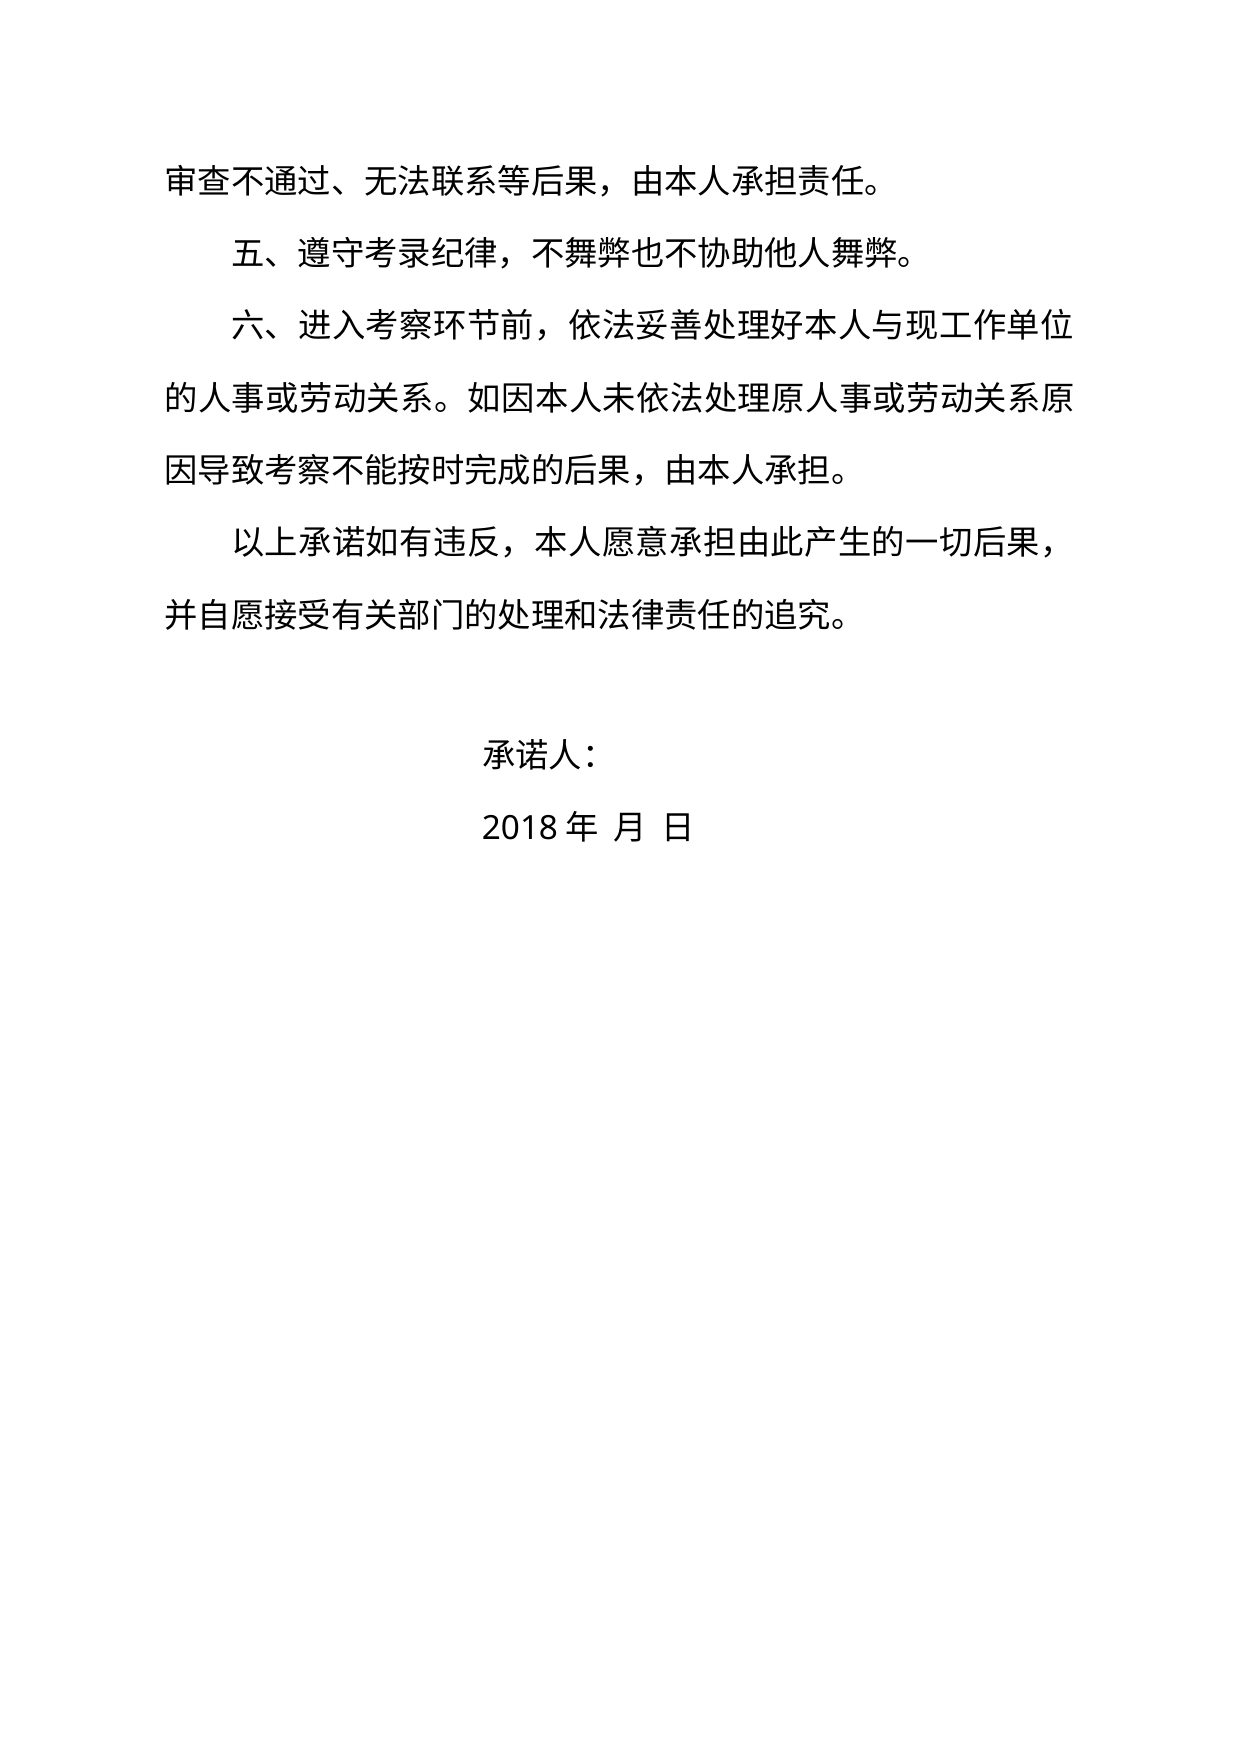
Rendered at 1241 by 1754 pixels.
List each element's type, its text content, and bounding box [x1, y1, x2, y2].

text 以上承诺如有违反，本人愿意承担由此产生的一切后果，并自愿接受有关部门的处理和法律责任的追究。 [164, 516, 1076, 637]
text 承诺人： [164, 729, 1076, 777]
text 六、进入考察环节前，依法妥善处理好本人与现工作单位的人事或劳动关系。如因本人未依法处理原人事或劳动关系原因导致考察不能按时完成的后果，由本人承担。 [164, 299, 1076, 492]
text 2018年 月 日 [164, 801, 1076, 849]
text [164, 154, 1076, 203]
text 五、遵守考录纪律，不舞弊也不协助他人舞弊。 [164, 227, 1076, 275]
